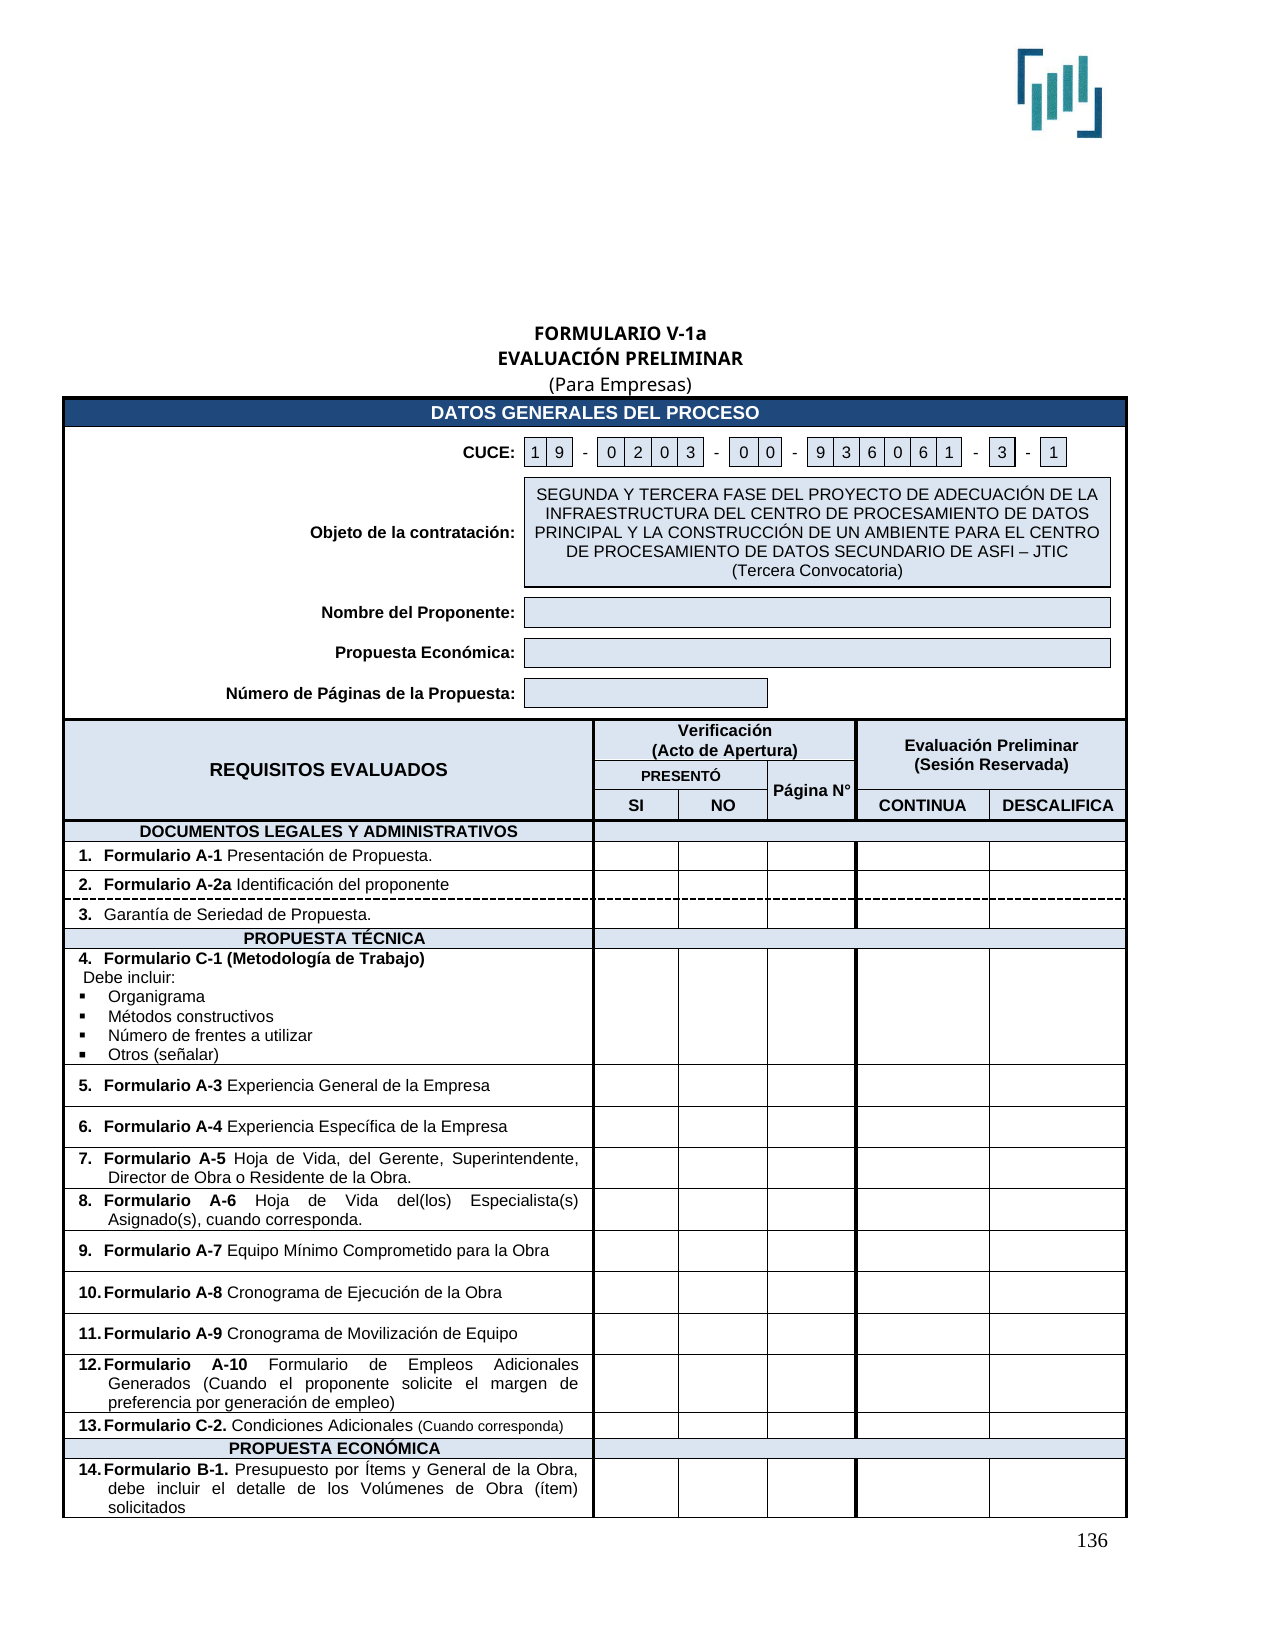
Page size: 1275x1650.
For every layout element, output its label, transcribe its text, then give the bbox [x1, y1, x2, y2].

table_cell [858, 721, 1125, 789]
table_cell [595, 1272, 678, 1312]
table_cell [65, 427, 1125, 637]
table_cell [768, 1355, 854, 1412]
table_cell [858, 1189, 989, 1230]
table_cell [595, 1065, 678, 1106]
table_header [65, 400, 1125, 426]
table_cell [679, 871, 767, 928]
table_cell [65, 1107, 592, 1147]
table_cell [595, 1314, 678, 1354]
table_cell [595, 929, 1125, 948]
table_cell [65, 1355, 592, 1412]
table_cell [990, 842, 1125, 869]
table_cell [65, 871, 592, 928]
picture [1006, 44, 1108, 139]
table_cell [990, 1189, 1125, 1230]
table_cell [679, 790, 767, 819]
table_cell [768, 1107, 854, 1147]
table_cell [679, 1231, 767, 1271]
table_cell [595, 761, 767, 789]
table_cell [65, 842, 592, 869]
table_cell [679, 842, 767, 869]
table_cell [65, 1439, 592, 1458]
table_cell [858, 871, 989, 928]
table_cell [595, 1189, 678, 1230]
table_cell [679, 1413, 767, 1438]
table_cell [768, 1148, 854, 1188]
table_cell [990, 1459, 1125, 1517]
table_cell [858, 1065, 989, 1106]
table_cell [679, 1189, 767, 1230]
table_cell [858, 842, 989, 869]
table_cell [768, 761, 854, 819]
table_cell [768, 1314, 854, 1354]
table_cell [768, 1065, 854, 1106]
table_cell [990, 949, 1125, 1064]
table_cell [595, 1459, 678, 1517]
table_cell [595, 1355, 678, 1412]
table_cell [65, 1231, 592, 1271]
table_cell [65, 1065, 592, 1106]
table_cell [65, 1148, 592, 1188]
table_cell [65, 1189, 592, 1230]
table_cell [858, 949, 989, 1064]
text (Para Empresas) [133, 371, 1107, 396]
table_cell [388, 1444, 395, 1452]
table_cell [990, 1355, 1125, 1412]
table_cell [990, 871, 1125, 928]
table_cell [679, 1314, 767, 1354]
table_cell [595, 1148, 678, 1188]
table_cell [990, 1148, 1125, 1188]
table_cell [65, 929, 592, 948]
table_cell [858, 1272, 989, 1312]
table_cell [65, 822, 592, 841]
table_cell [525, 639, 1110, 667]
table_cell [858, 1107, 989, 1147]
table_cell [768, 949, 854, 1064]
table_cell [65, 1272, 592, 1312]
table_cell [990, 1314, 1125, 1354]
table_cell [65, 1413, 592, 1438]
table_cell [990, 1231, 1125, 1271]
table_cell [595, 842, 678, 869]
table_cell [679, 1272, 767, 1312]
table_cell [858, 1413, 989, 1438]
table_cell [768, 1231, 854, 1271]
text FORMULARIO V-1a [133, 320, 1107, 345]
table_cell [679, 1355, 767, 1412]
text EVALUACIÓN PRELIMINAR [133, 345, 1107, 371]
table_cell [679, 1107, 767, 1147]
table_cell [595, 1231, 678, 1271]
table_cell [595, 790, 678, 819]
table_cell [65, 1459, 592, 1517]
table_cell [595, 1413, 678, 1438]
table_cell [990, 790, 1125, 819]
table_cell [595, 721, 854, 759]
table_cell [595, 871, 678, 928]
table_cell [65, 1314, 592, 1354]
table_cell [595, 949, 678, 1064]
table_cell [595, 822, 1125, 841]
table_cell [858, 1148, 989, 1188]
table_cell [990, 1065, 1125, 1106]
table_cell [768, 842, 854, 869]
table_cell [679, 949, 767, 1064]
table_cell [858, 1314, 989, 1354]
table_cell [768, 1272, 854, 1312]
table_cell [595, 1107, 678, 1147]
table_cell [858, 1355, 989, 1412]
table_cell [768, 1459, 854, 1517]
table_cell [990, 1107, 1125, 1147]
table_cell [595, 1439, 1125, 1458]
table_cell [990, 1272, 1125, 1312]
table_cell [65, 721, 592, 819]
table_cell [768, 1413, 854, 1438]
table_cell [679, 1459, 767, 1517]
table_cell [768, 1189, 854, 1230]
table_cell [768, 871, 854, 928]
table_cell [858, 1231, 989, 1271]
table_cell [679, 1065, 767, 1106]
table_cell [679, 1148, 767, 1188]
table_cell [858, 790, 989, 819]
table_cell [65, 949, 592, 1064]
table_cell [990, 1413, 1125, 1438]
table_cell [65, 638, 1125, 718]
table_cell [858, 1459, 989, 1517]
